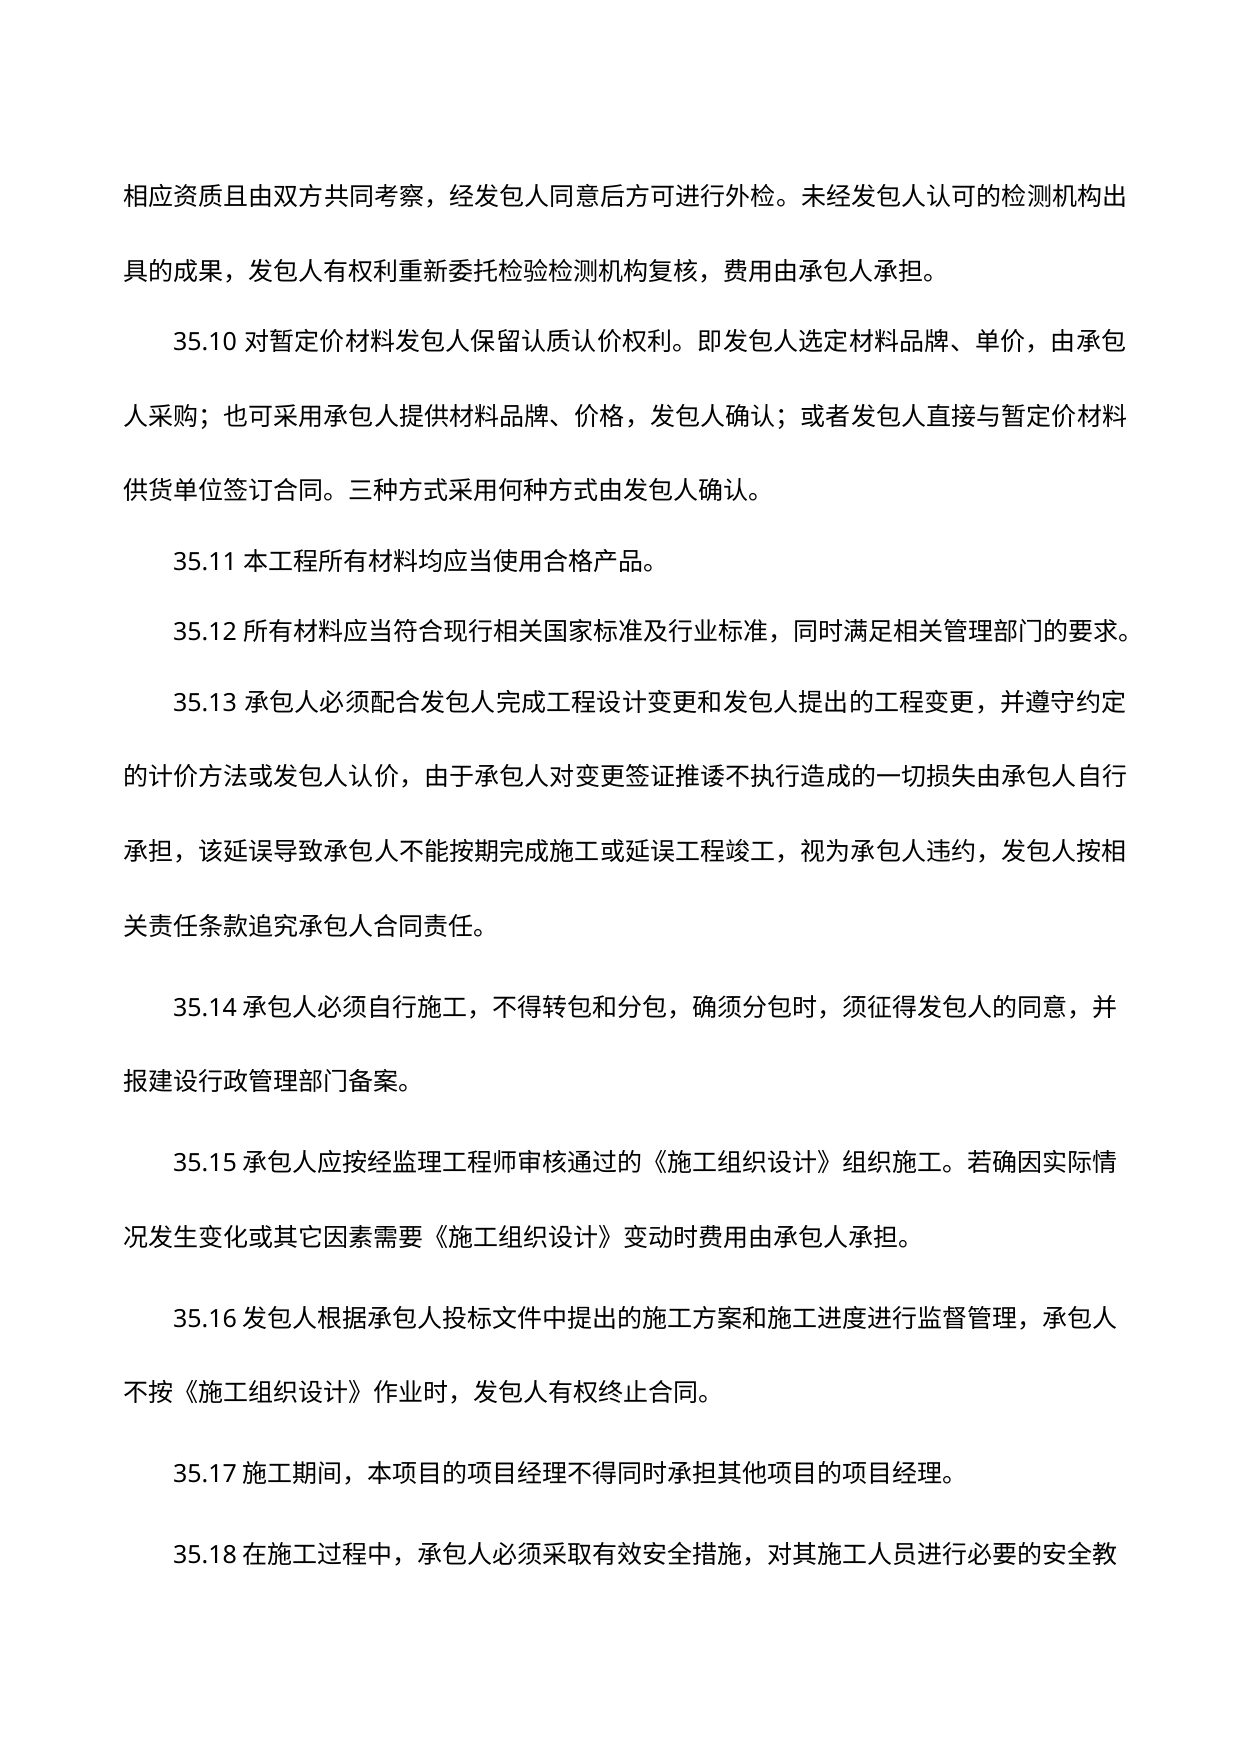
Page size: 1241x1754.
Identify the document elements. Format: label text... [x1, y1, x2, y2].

text 35.13 承包人必须配合发包人完成工程设计变更和发包人提出的工程变更，并遵守约定的计价方法或发包人认价，由于承包人对变更签证推诿不执行造成的一切损失由承包人自行承担，该延误导致承包人不能按期完成施工或延误工程竣工，视为承包人违约，发包人按相关责任条款追究承包人合同责任。 [123, 668, 1129, 957]
text 35.10 对暂定价材料发包人保留认质认价权利。即发包人选定材料品牌、单价，由承包人采购；也可采用承包人提供材料品牌、价格，发包人确认；或者发包人直接与暂定价材料供货单位签订合同。三种方式采用何种方式由发包人确认。 [123, 307, 1129, 521]
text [123, 1520, 1126, 1585]
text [123, 162, 1129, 302]
text 35.16发包人根据承包人投标文件中提出的施工方案和施工进度进行监督管理，承包人不按《施工组织设计》作业时，发包人有权终止合同。 [123, 1284, 1126, 1423]
text 35.14承包人必须自行施工，不得转包和分包，确须分包时，须征得发包人的同意，并报建设行政管理部门备案。 [123, 973, 1126, 1112]
text 35.15承包人应按经监理工程师审核通过的《施工组织设计》组织施工。若确因实际情况发生变化或其它因素需要《施工组织设计》变动时费用由承包人承担。 [123, 1128, 1126, 1268]
text 35.17施工期间，本项目的项目经理不得同时承担其他项目的项目经理。 [123, 1439, 1126, 1504]
text 35.12 所有材料应当符合现行相关国家标准及行业标准，同时满足相关管理部门的要求。 [123, 597, 1129, 662]
text 35.11 本工程所有材料均应当使用合格产品。 [123, 527, 1129, 592]
